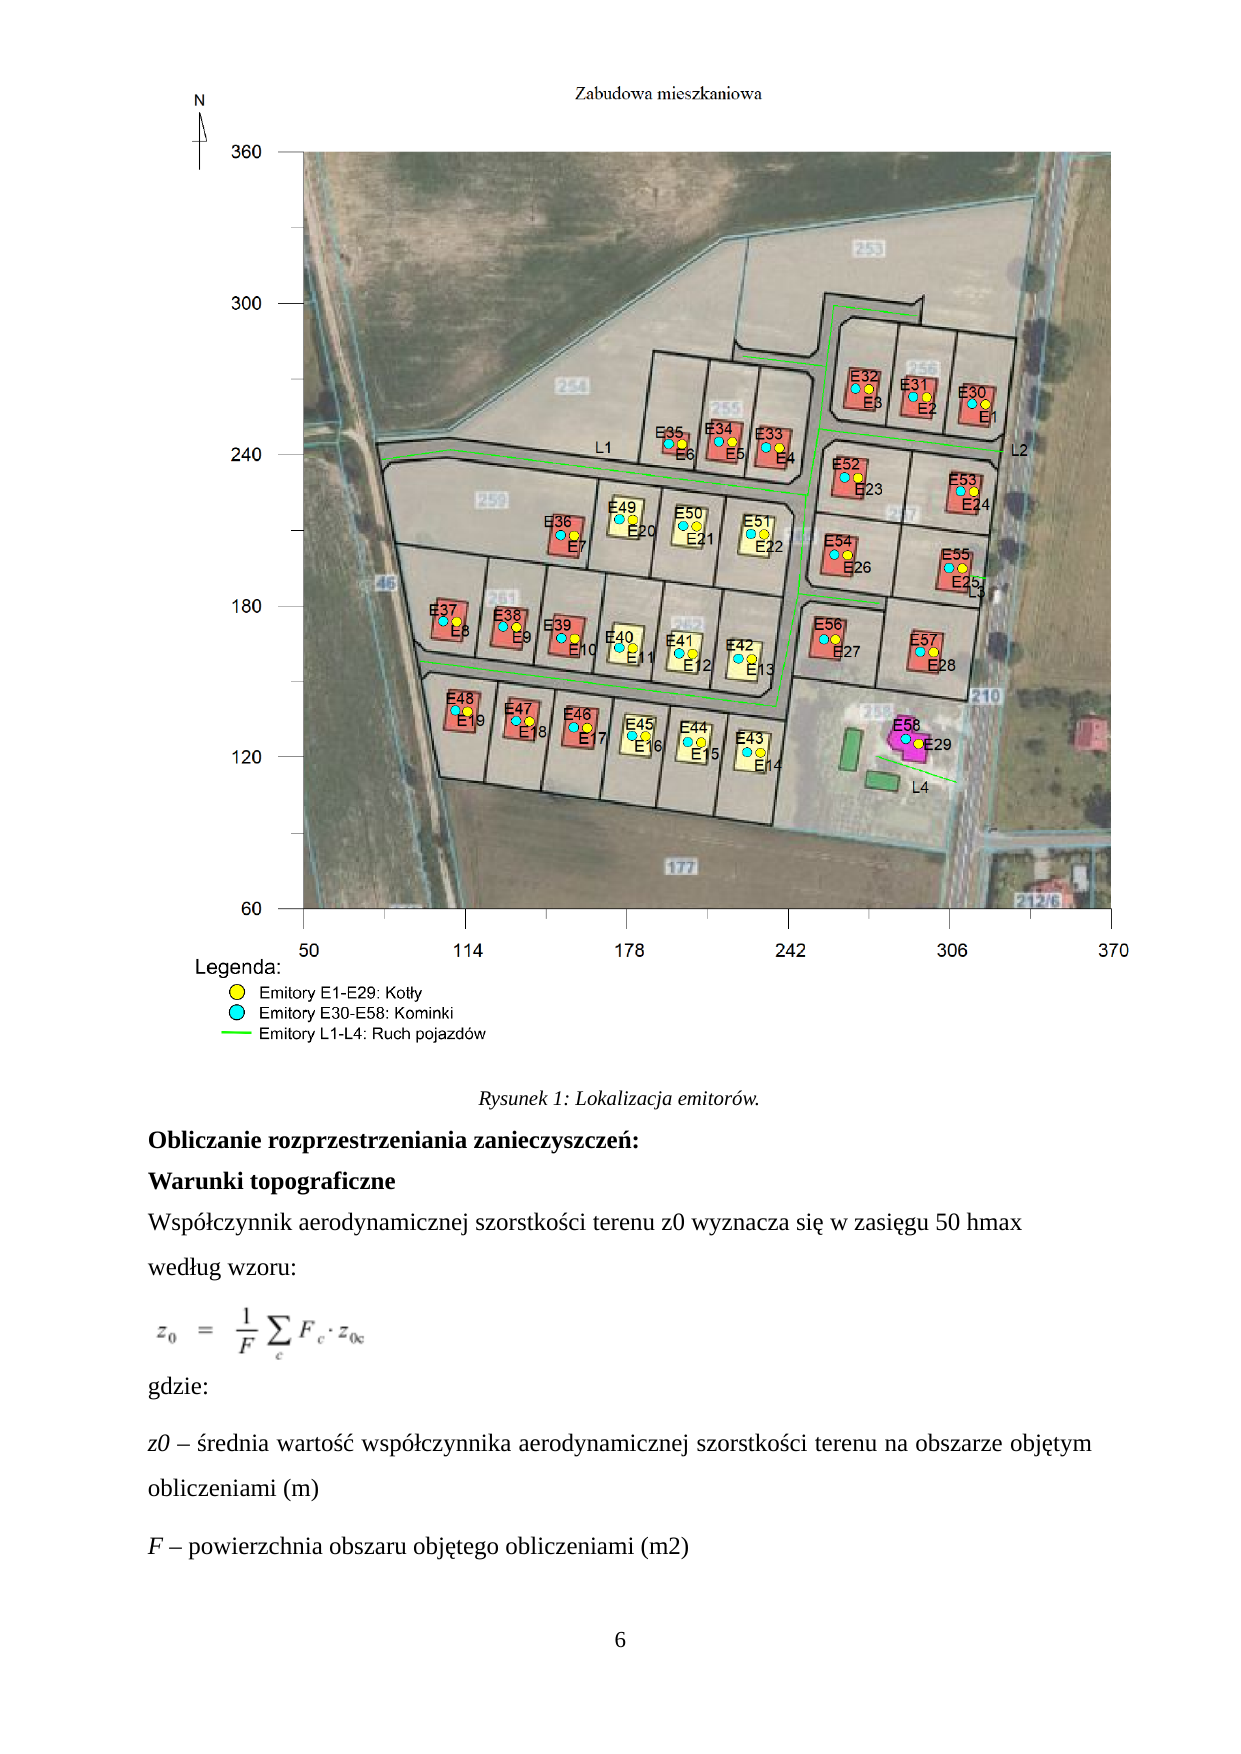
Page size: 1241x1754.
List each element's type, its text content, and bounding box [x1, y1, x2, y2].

text F – powierzchnia obszaru objętego obliczeniami (m2) [148, 1531, 1092, 1577]
text Warunki topograficzne [148, 1166, 1092, 1195]
text Rysunek 1: Lokalizacja emitorów. [148, 1085, 1092, 1109]
picture [147, 1297, 383, 1371]
text gdzie: [148, 1371, 1092, 1416]
text Współczynnik aerodynamicznej szorstkości terenu z0 wyznacza się w zasięgu 50 hmax według wzoru: [148, 1207, 1092, 1297]
picture [147, 73, 1194, 1070]
text z0 – średnia wartość współczynnika aerodynamicznej szorstkości terenu na obszarze objętym obliczeniami (m) [148, 1428, 1092, 1519]
text Obliczanie rozprzestrzeniania zanieczyszczeń: [148, 1126, 1092, 1154]
